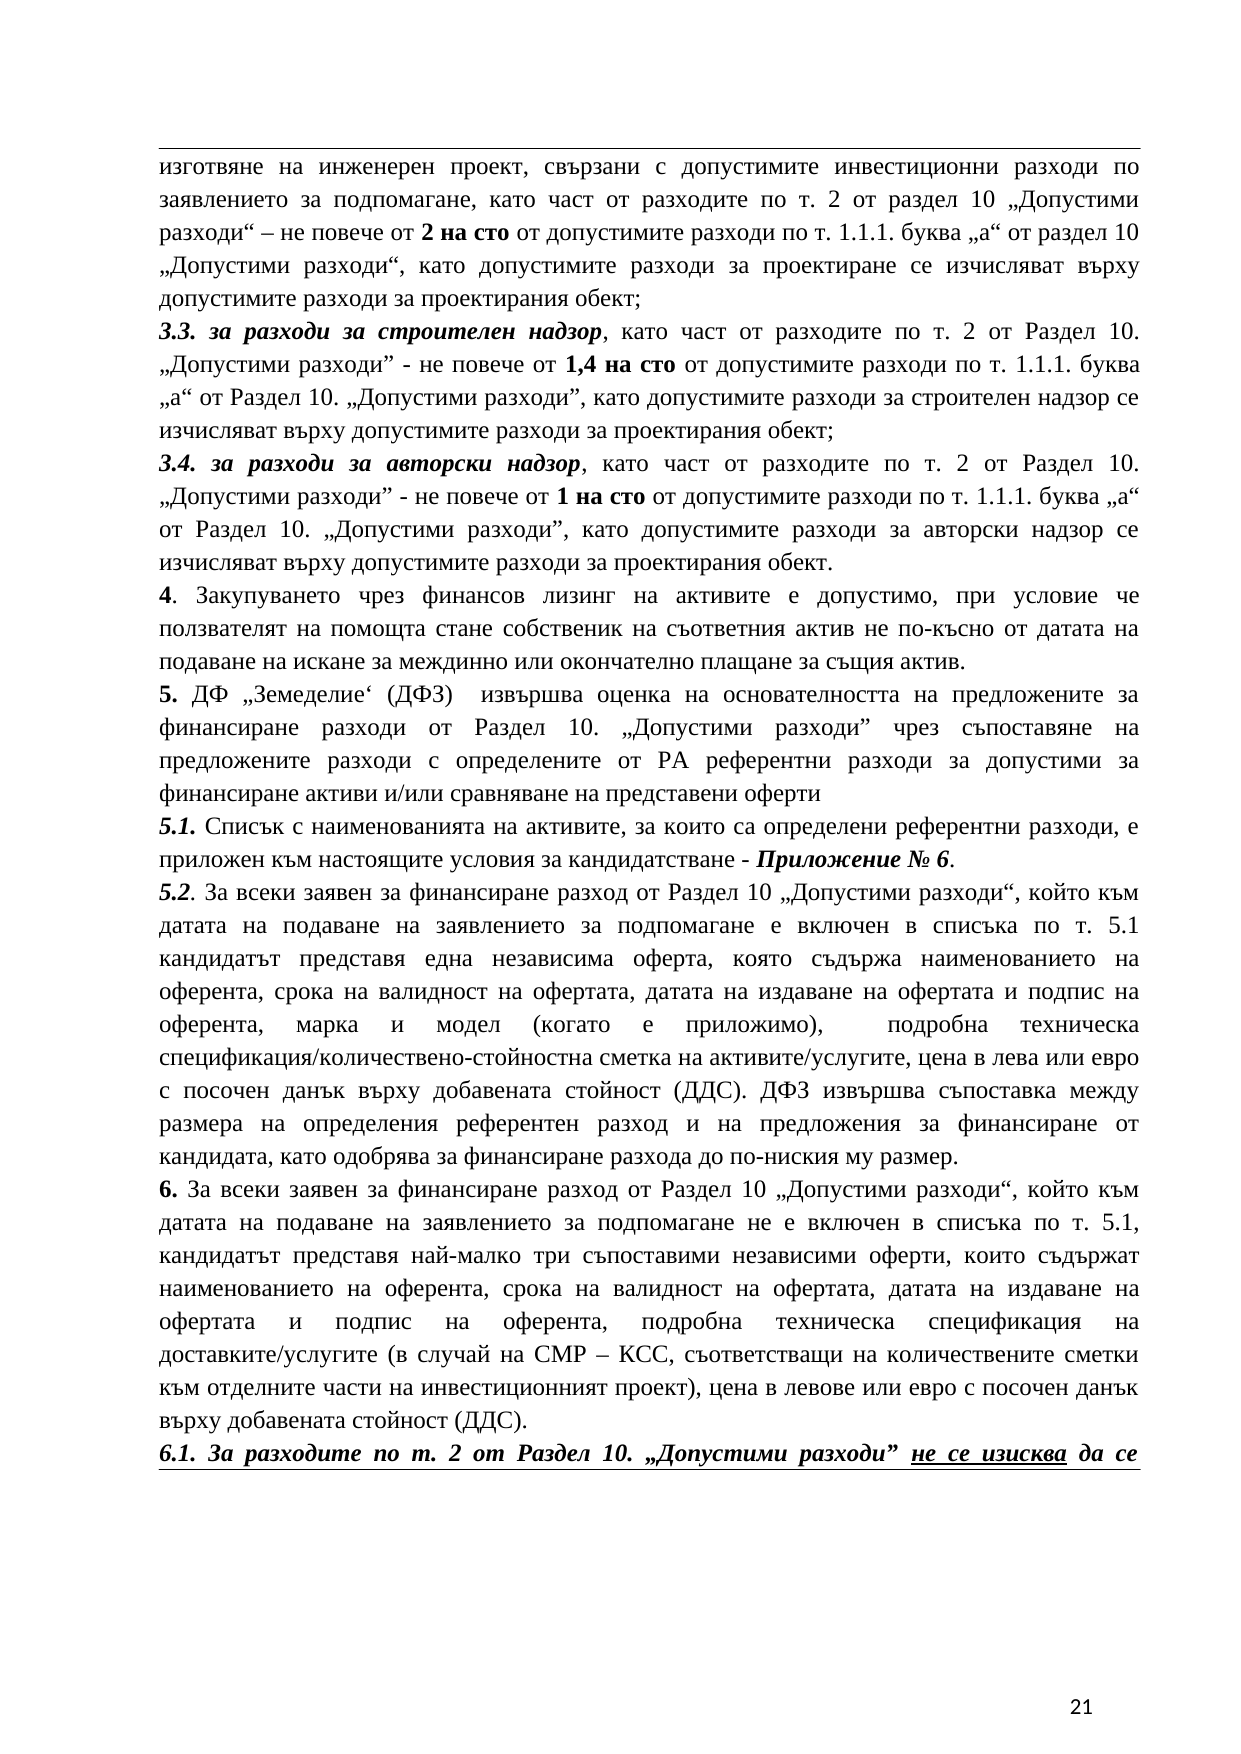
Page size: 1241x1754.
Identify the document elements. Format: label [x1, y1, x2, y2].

table_header [148, 148, 1152, 1470]
